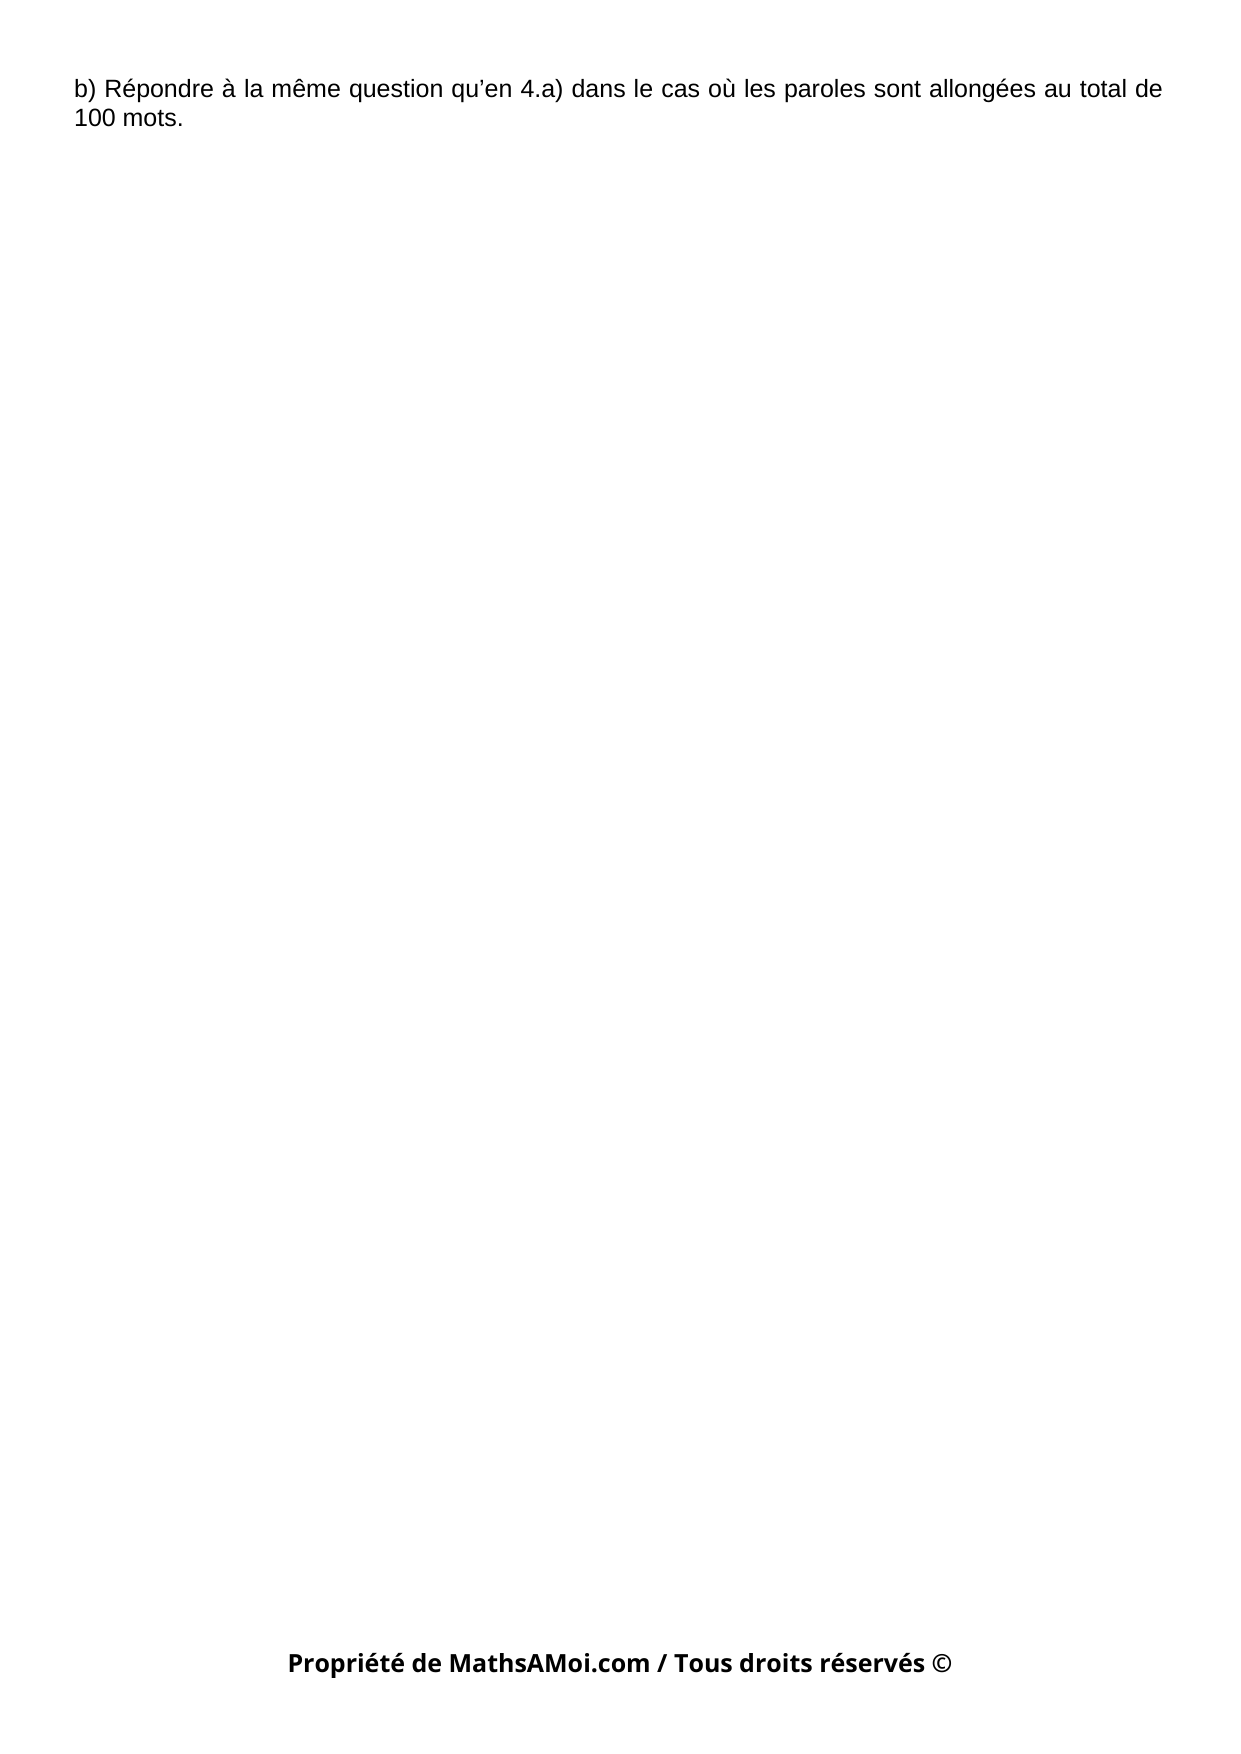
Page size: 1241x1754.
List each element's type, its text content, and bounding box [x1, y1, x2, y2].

text b) Répondre à la même question qu’en 4.a) dans le cas où les paroles sont allongées au total de 100 mots. [74, 74, 1166, 131]
